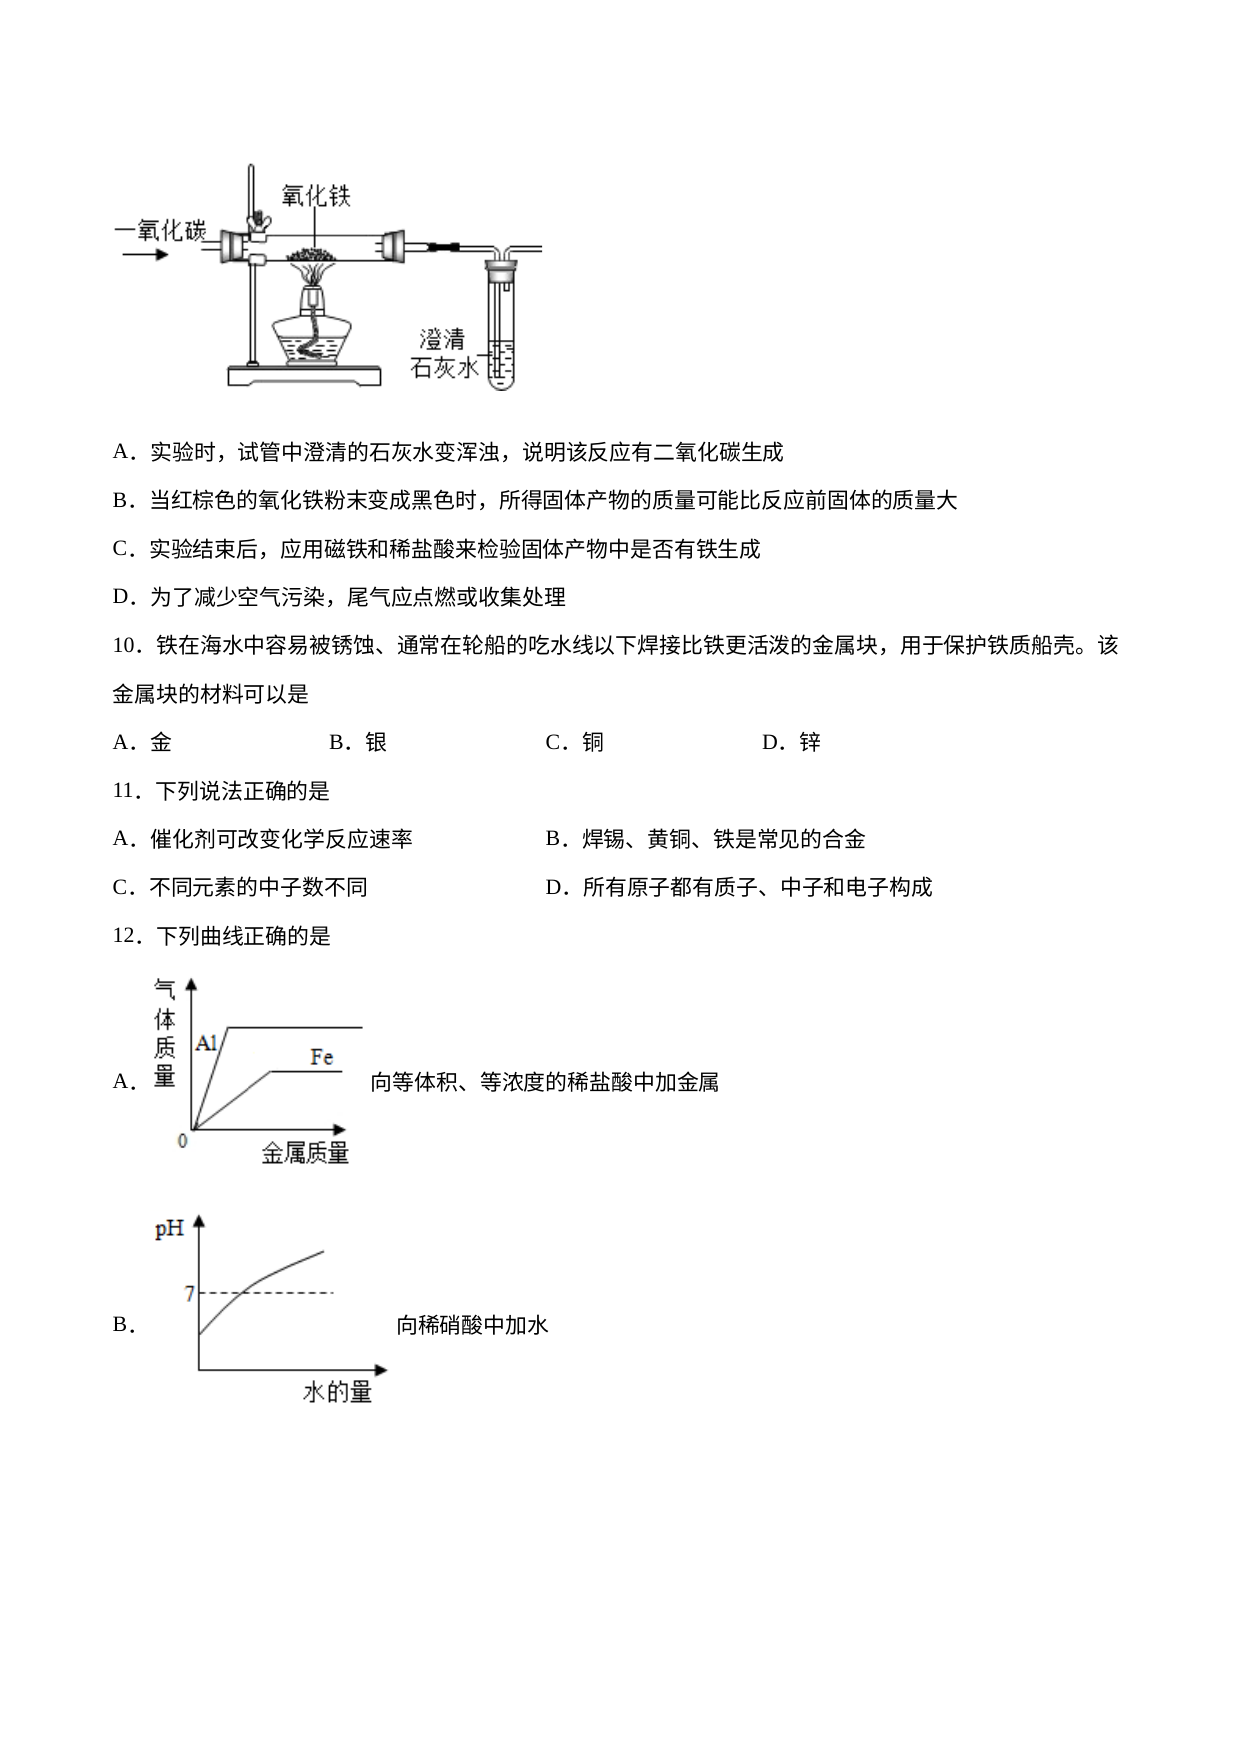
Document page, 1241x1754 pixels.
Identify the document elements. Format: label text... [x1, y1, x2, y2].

text A．金 B．银 C．铜 D．锌 [112, 725, 1128, 757]
text A． 向等体积、等浓度的稀盐酸中加金属 [112, 967, 1128, 1194]
text 11．下列说法正确的是 [112, 773, 1128, 806]
text A．实验时，试管中澄清的石灰水变浑浊，说明该反应有二氧化碳生成 [112, 434, 1128, 467]
text A．催化剂可改变化学反应速率 B．焊锡、黄铜、铁是常见的合金 [112, 822, 1128, 854]
text C．实验结束后，应用磁铁和稀盐酸来检验固体产物中是否有铁生成 [112, 531, 1128, 564]
picture [112, 162, 543, 391]
text D．为了减少空气污染，尾气应点燃或收集处理 [112, 579, 1128, 612]
text B．当红棕色的氧化铁粉末变成黑色时，所得固体产物的质量可能比反应前固体的质量大 [112, 483, 1128, 515]
picture [150, 966, 366, 1170]
text B． 向稀硝酸中加水 [112, 1210, 1128, 1437]
text 10．铁在海水中容易被锈蚀、通常在轮船的吃水线以下焊接比铁更活泼的金属块，用于保护铁质船壳。该金属块的材料可以是 [112, 628, 1128, 709]
text 12．下列曲线正确的是 [112, 918, 1128, 951]
text C．不同元素的中子数不同 D．所有原子都有质子、中子和电子构成 [112, 870, 1128, 902]
picture [148, 1210, 392, 1409]
